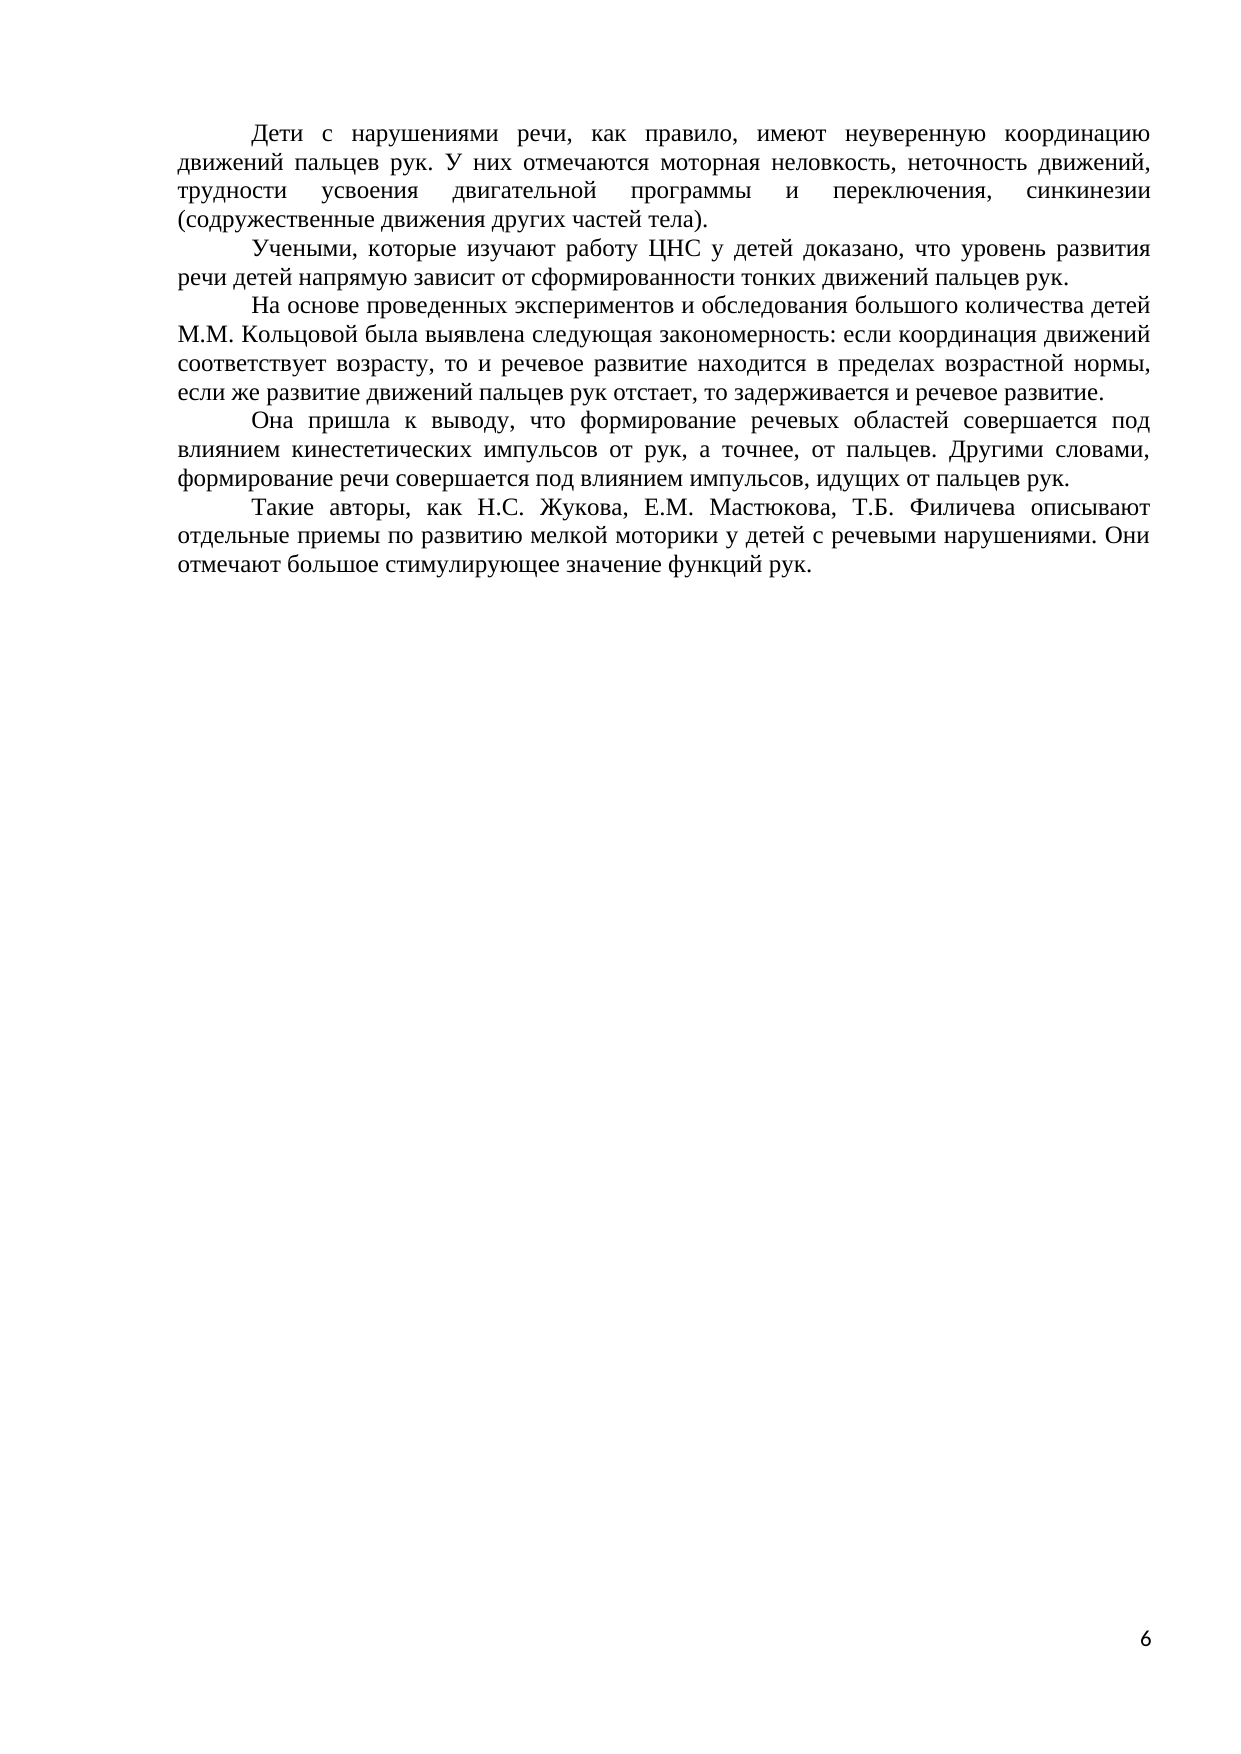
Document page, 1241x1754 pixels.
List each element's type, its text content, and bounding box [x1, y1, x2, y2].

text Такие авторы, как Н.С. Жукова, Е.М. Мастюкова, Т.Б. Филичева описывают отдельные приемы по развитию мелкой моторики у детей с речевыми нарушениями. Они отмечают большое стимулирующее значение функций рук. [177, 492, 1152, 578]
text Она пришла к выводу, что формирование речевых областей совершается под влиянием кинестетических импульсов от рук, а точнее, от пальцев. Другими словами, формирование речи совершается под влиянием импульсов, идущих от пальцев рук. [177, 406, 1152, 492]
text Учеными, которые изучают работу ЦНС у детей доказано, что уровень развития речи детей напрямую зависит от сформированности тонких движений пальцев рук. [177, 233, 1152, 291]
text Дети с нарушениями речи, как правило, имеют неуверенную координацию движений пальцев рук. У них отмечаются моторная неловкость, неточность движений, трудности усвоения двигательной программы и переключения, синкинезии (содружественные движения других частей тела). [177, 118, 1152, 233]
text На основе проведенных экспериментов и обследования большого количества детей М.М. Кольцовой была выявлена следующая закономерность: если координация движений соответствует возрасту, то и речевое развитие находится в пределах возрастной нормы, если же развитие движений пальцев рук отстает, то задерживается и речевое развитие. [177, 291, 1152, 406]
